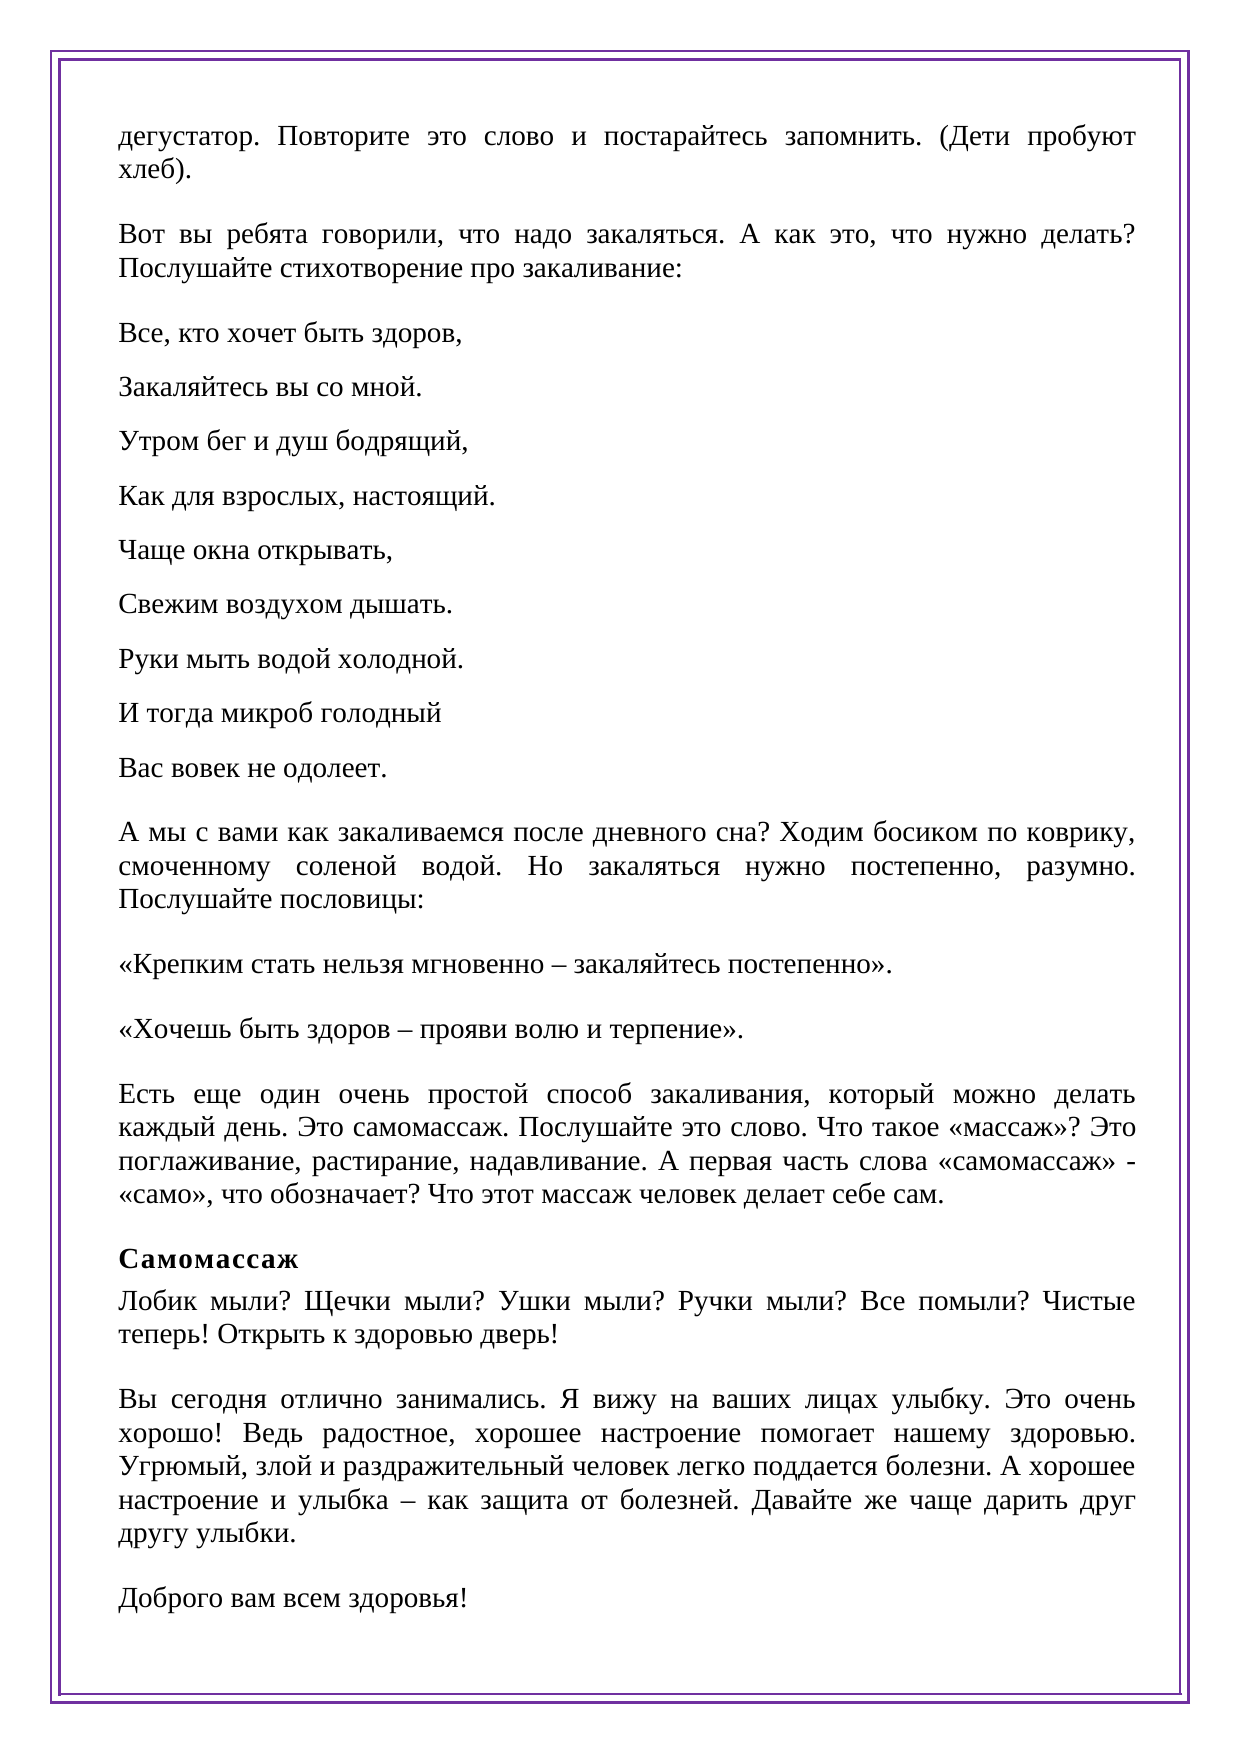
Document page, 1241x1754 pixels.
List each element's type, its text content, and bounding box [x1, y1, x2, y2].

text Лобик мыли? Щечки мыли? Ушки мыли? Ручки мыли? Все помыли? Чистые теперь! Открыть к здоровью дверь! [118, 1283, 1137, 1350]
text Все, кто хочет быть здоров, [118, 315, 1137, 348]
text Самомассаж [118, 1241, 1137, 1275]
text «Хочешь быть здоров – прояви волю и терпение». [118, 1011, 1137, 1045]
text Вы сегодня отлично занимались. Я вижу на ваших лицах улыбку. Это очень хорошо! Ведь радостное, хорошее настроение помогает нашему здоровью. Угрюмый, злой и раздражительный человек легко поддается болезни. А хорошее настроение и улыбка – как защита от болезней. Давайте же чаще дарить друг другу улыбки. [118, 1381, 1137, 1549]
text Утром бег и душ бодрящий, [118, 423, 1137, 457]
text Вот вы ребята говорили, что надо закаляться. А как это, что нужно делать? Послушайте стихотворение про закаливание: [118, 216, 1137, 283]
text Вас вовек не одолеет. [118, 750, 1137, 783]
text Есть еще один очень простой способ закаливания, который можно делать каждый день. Это самомассаж. Послушайте это слово. Что такое «массаж»? Это поглаживание, растирание, надавливание. А первая часть слова «самомассаж» - «само», что обозначает? Что этот массаж человек делает себе сам. [118, 1076, 1137, 1210]
text Свежим воздухом дышать. [118, 587, 1137, 620]
text И тогда микроб голодный [118, 695, 1137, 729]
text Как для взрослых, настоящий. [118, 478, 1137, 511]
text Доброго вам всем здоровья! [118, 1580, 1137, 1614]
text «Крепким стать нельзя мгновенно – закаляйтесь постепенно». [118, 946, 1137, 980]
text Руки мыть водой холодной. [118, 641, 1137, 674]
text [118, 118, 1137, 185]
text А мы с вами как закаливаемся после дневного сна? Ходим босиком по коврику, смоченному соленой водой. Но закаляться нужно постепенно, разумно. Послушайте пословицы: [118, 814, 1137, 915]
text Закаляйтесь вы со мной. [118, 369, 1137, 403]
text Чаще окна открывать, [118, 532, 1137, 566]
